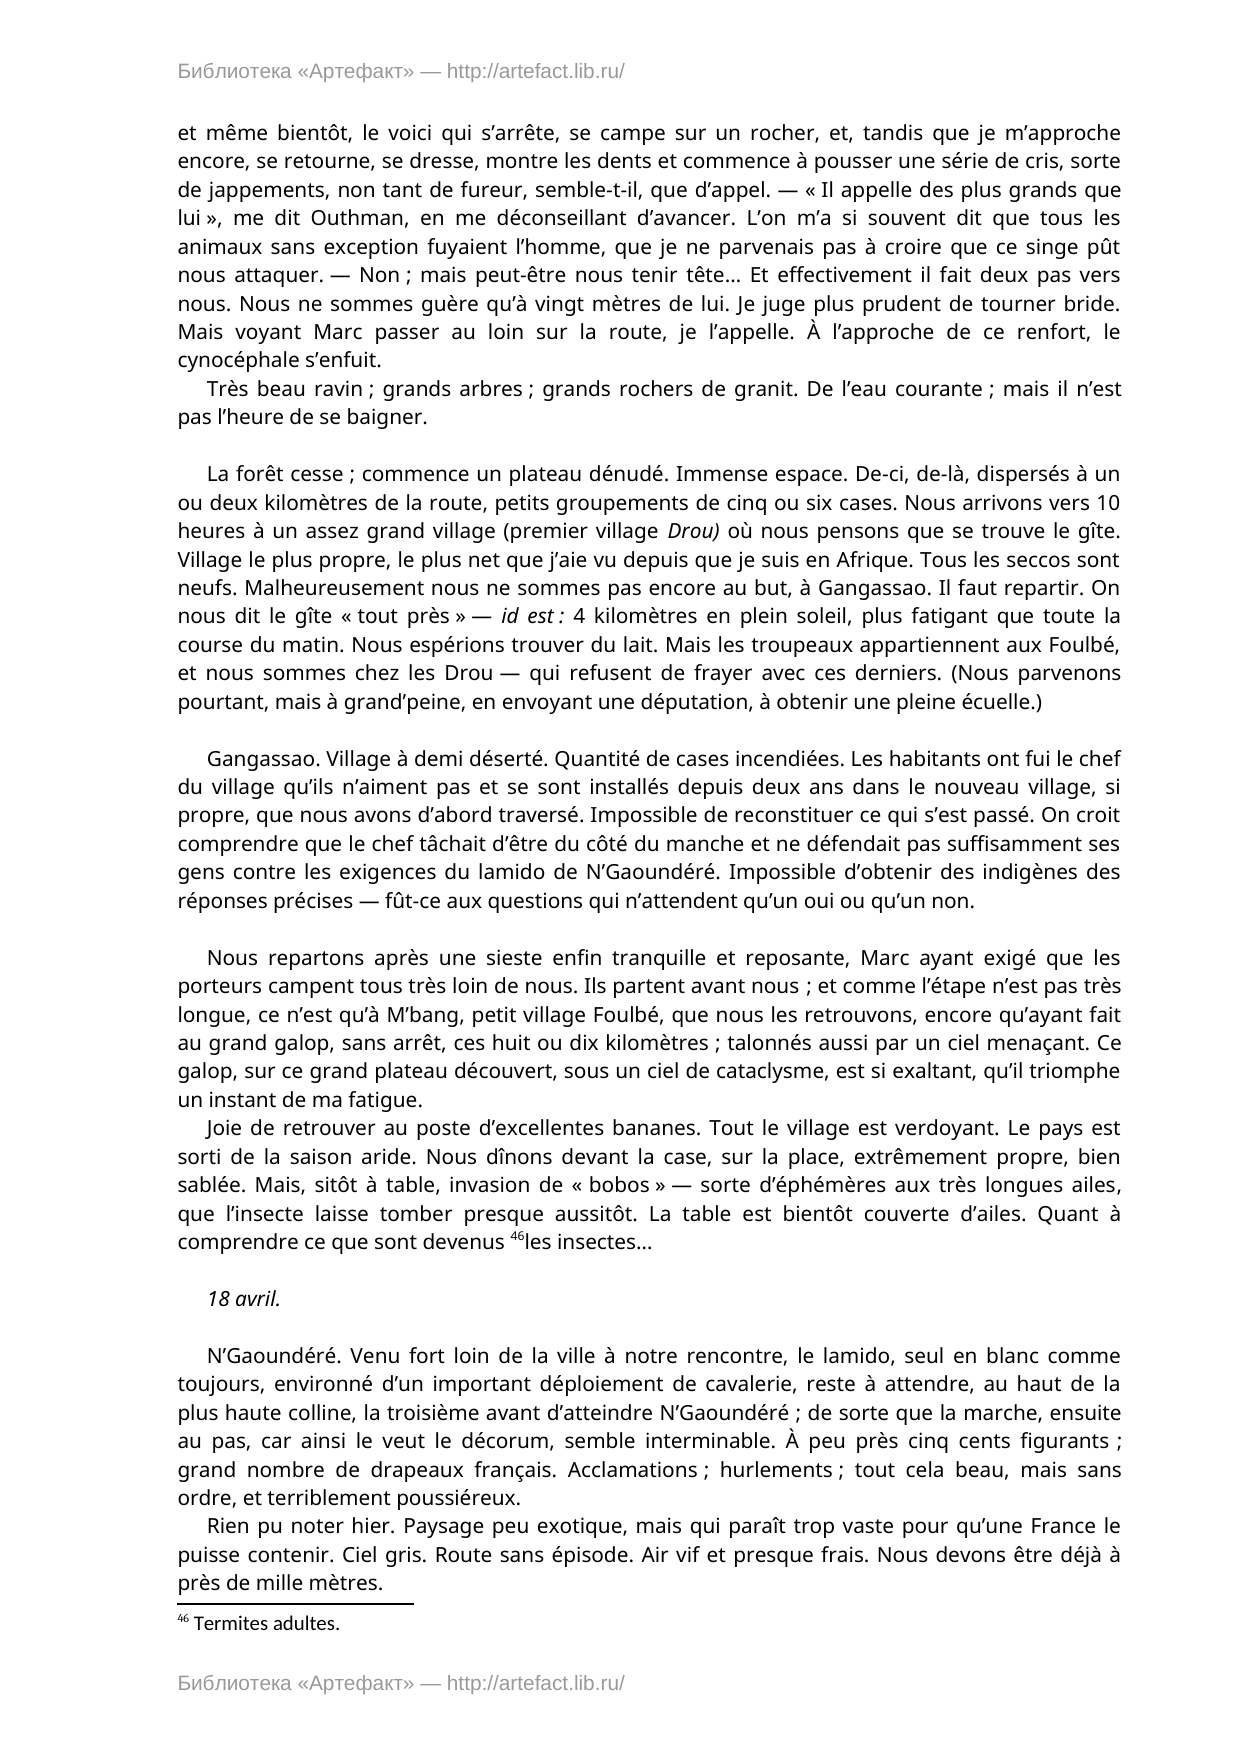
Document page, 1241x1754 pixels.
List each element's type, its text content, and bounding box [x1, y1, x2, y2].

text N’Gaoundéré. Venu fort loin de la ville à notre rencontre, le lamido, seul en blanc comme toujours, environné d’un important déploiement de cavalerie, reste à attendre, au haut de la plus haute colline, la troisième avant d’atteindre N’Gaoundéré ; de sorte que la marche, ensuite au pas, car ainsi le veut le décorum, semble interminable. À peu près cinq cents figurants ; grand nombre de drapeaux français. Acclamations ; hurlements ; tout cela beau, mais sans ordre, et terriblement poussiéreux. [177, 1341, 1122, 1512]
text Rien pu noter hier. Paysage peu exotique, mais qui paraît trop vaste pour qu’une France le puisse contenir. Ciel gris. Route sans épisode. Air vif et presque frais. Nous devons être déjà à près de mille mètres. [177, 1512, 1122, 1597]
text 18 avril. [177, 1284, 1122, 1312]
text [177, 118, 1122, 374]
text Gangassao. Village à demi déserté. Quantité de cases incendiées. Les habitants ont fui le chef du village qu’ils n’aiment pas et se sont installés depuis deux ans dans le nouveau village, si propre, que nous avons d’abord traversé. Impossible de reconstituer ce qui s’est passé. On croit comprendre que le chef tâchait d’être du côté du manche et ne défendait pas suffisamment ses gens contre les exigences du lamido de N’Gaoundéré. Impossible d’obtenir des indigènes des réponses précises — fût-ce aux questions qui n’attendent qu’un oui ou qu’un non. [177, 744, 1122, 914]
text Très beau ravin ; grands arbres ; grands rochers de granit. De l’eau courante ; mais il n’est pas l’heure de se baigner. [177, 374, 1122, 431]
text La forêt cesse ; commence un plateau dénudé. Immense espace. De-ci, de-là, dispersés à un ou deux kilomètres de la route, petits groupements de cinq ou six cases. Nous arrivons vers 10 heures à un assez grand village (premier village Drou) où nous pensons que se trouve le gîte. Village le plus propre, le plus net que j’aie vu depuis que je suis en Afrique. Tous les seccos sont neufs. Malheureusement nous ne sommes pas encore au but, à Gangassao. Il faut repartir. On nous dit le gîte « tout près » — id est : 4 kilomètres en plein soleil, plus fatigant que toute la course du matin. Nous espérions trouver du lait. Mais les troupeaux appartiennent aux Foulbé, et nous sommes chez les Drou — qui refusent de frayer avec ces derniers. (Nous parvenons pourtant, mais à grand’peine, en envoyant une députation, à obtenir une pleine écuelle.) [177, 459, 1122, 715]
text Nous repartons après une sieste enfin tranquille et reposante, Marc ayant exigé que les porteurs campent tous très loin de nous. Ils partent avant nous ; et comme l’étape n’est pas très longue, ce n’est qu’à M’bang, petit village Foulbé, que nous les retrouvons, encore qu’ayant fait au grand galop, sans arrêt, ces huit ou dix kilomètres ; talonnés aussi par un ciel menaçant. Ce galop, sur ce grand plateau découvert, sous un ciel de cataclysme, est si exaltant, qu’il triomphe un instant de ma fatigue. [177, 943, 1122, 1113]
text Joie de retrouver au poste d’excellentes bananes. Tout le village est verdoyant. Le pays est sorti de la saison aride. Nous dînons devant la case, sur la place, extrêmement propre, bien sablée. Mais, sitôt à table, invasion de « bobos » — sorte d’éphémères aux très longues ailes, que l’insecte laisse tomber presque aussitôt. La table est bientôt couverte d’ailes. Quant à comprendre ce que sont devenus les insectes… [177, 1113, 1122, 1256]
